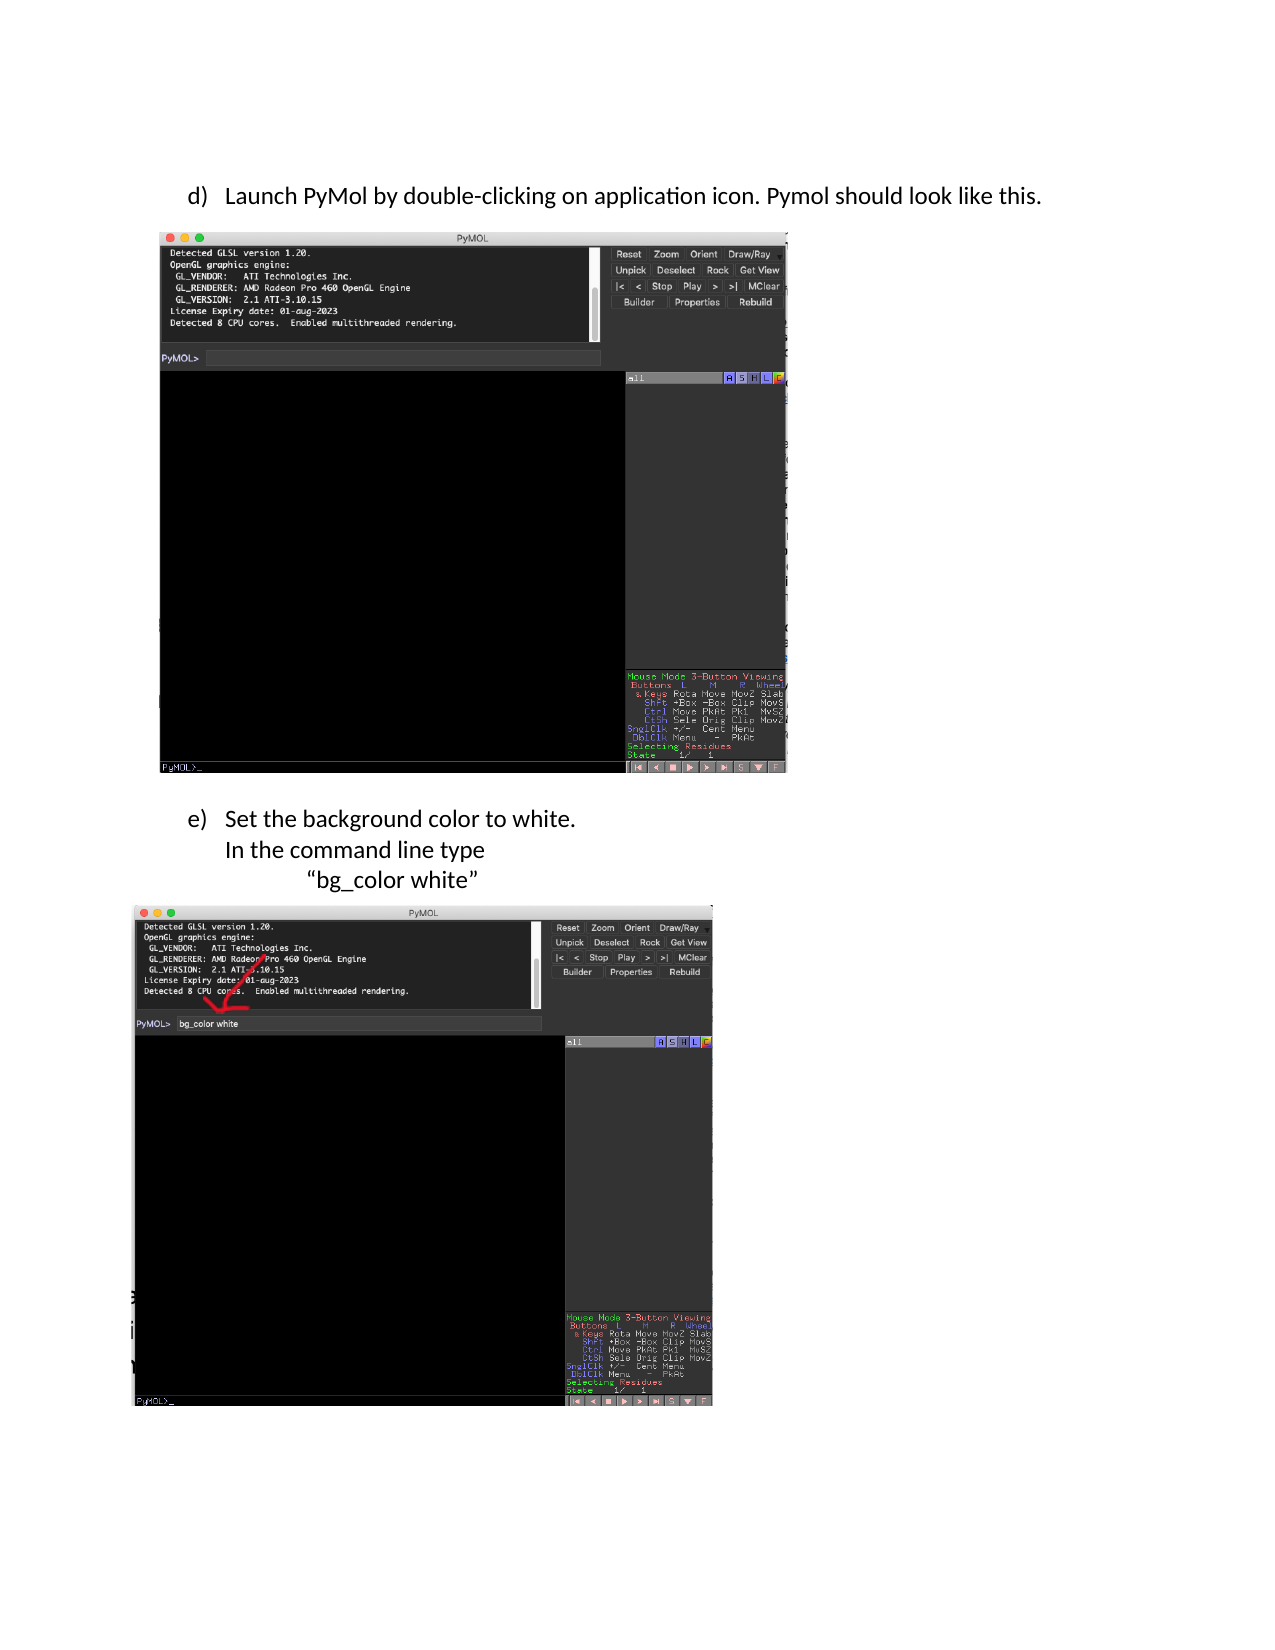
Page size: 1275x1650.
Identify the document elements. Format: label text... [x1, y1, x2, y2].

picture [131, 905, 713, 1406]
text “bg_color white” [225, 864, 1125, 895]
picture [159, 232, 788, 773]
list Set the background color to white. In the command line type [187, 803, 1125, 864]
